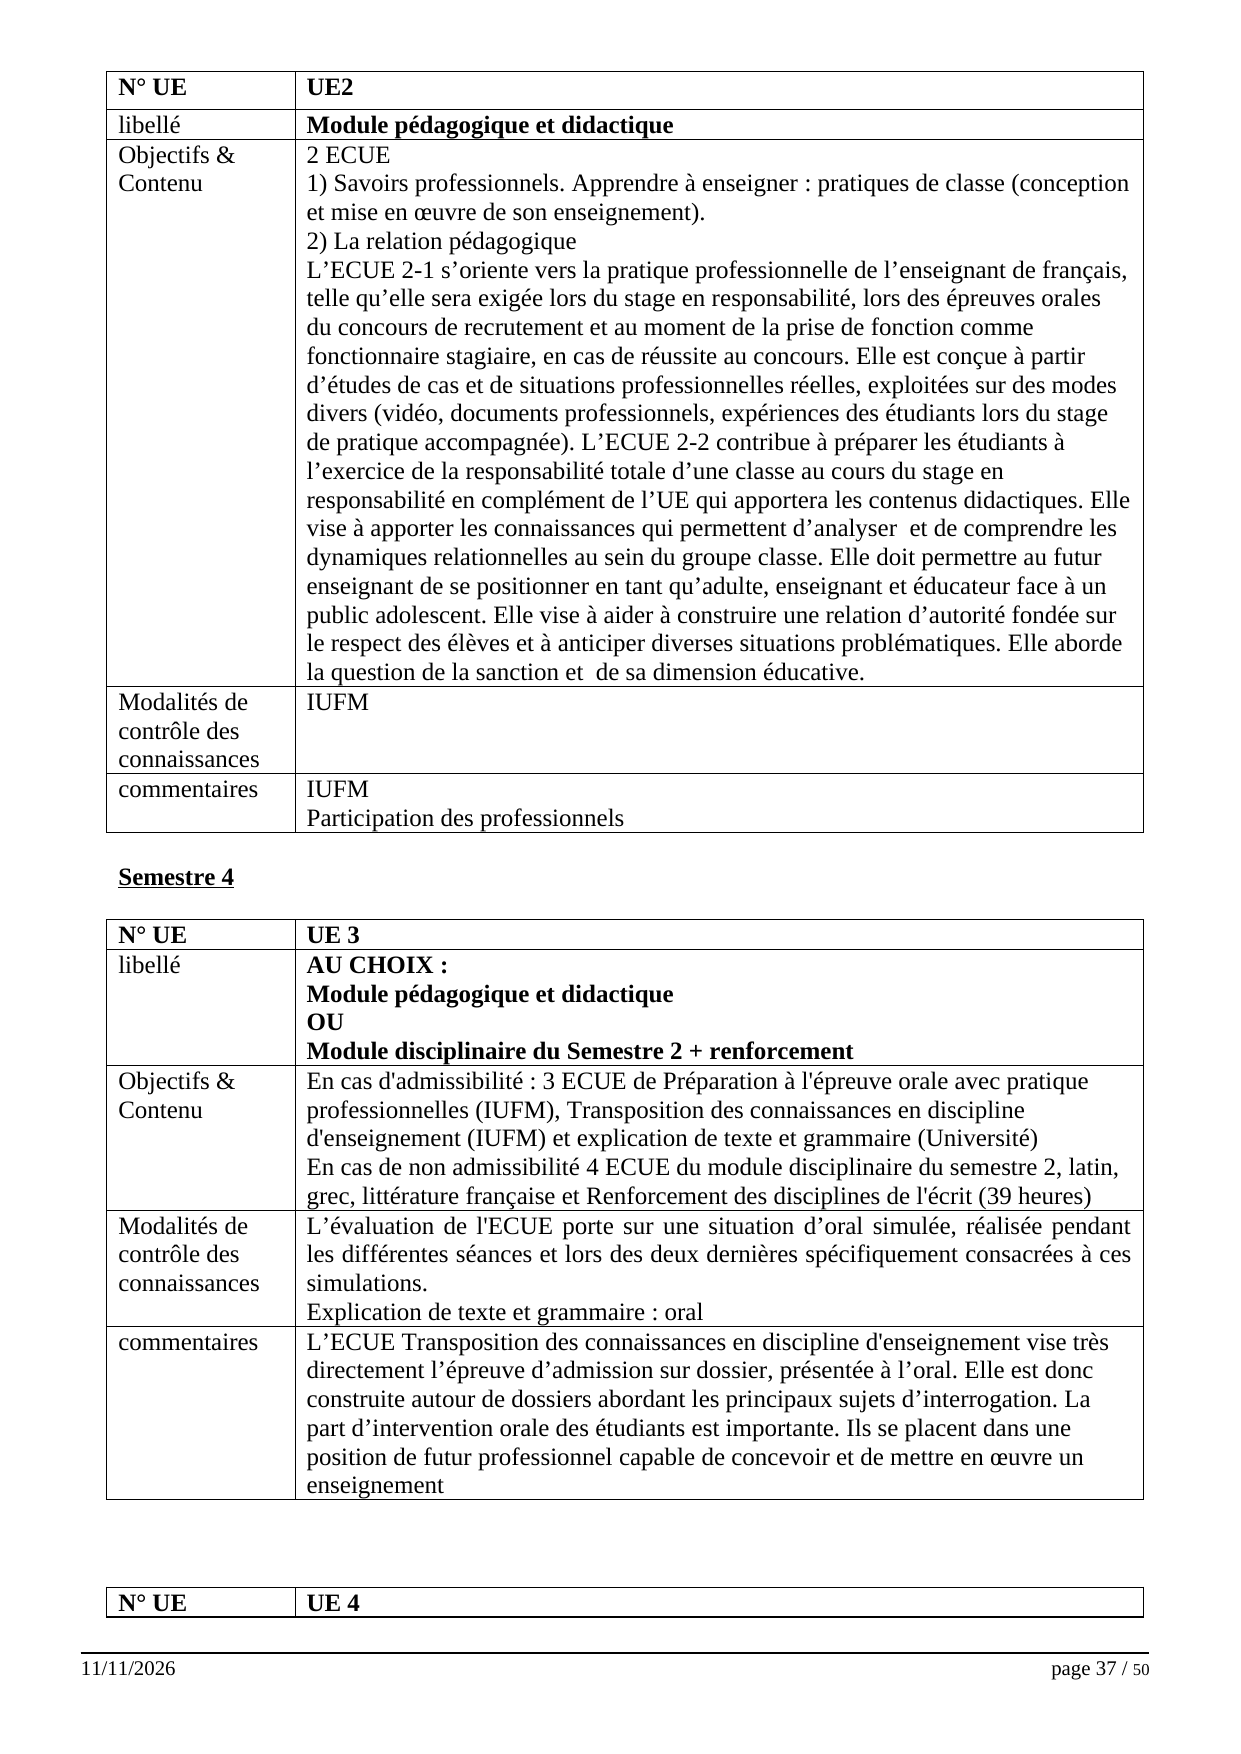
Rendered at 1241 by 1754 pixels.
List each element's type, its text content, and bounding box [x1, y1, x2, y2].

table_cell Module pédagogique et didactique [296, 110, 1143, 139]
table_cell IUFM [296, 687, 1143, 773]
table_cell 2 ECUE 1) Savoirs professionnels. Apprendre à enseigner : pratiques de classe (conception et mise en œuvre de son enseignement). 2) La relation pédagogique L’ECUE 2-1 s’oriente vers la pratique professionnelle de l’enseignant de français, telle qu’elle sera exigée lors du stage en responsabilité, lors des épreuves orales du concours de recrutement et au moment de la prise de fonction comme fonctionnaire stagiaire, en cas de réussite au concours. Elle est conçue à partir d’études de cas et de situations professionnelles réelles, exploitées sur des modes divers (vidéo, documents professionnels, expériences des étudiants lors du stage de pratique accompagnée). L’ECUE 2-2 contribue à préparer les étudiants à l’exercice de la responsabilité totale d’une classe au cours du stage en responsabilité en complément de l’UE qui apportera les contenus didactiques. Elle vise à apporter les connaissances qui permettent d’analyser et de comprendre les dynamiques relationnelles au sein du groupe classe. Elle doit permettre au futur enseignant de se positionner en tant qu’adulte, enseignant et éducateur face à un public adolescent. Elle vise à aider à construire une relation d’autorité fondée sur le respect des élèves et à anticiper diverses situations problématiques. Elle aborde la question de la sanction et de sa dimension éducative. [296, 140, 1143, 686]
table_cell libellé [107, 110, 295, 139]
table_cell En cas d'admissibilité : 3 ECUE de Préparation à l'épreuve orale avec pratique professionnelles (IUFM), Transposition des connaissances en discipline d'enseignement (IUFM) et explication de texte et grammaire (Université) En cas de non admissibilité 4 ECUE du module disciplinaire du semestre 2, latin, grec, littérature française et Renforcement des disciplines de l'écrit (39 heures) [296, 1066, 1143, 1210]
table_header N° UE [107, 1588, 295, 1616]
table_cell commentaires [107, 774, 295, 832]
table_header N° UE [107, 920, 295, 949]
table_header N° UE [107, 72, 295, 109]
text Semestre 4 [118, 862, 1122, 890]
table_cell IUFM Participation des professionnels [296, 774, 1143, 832]
table_cell commentaires [107, 1327, 295, 1499]
table_header UE 3 [296, 920, 1143, 949]
table_cell libellé [107, 950, 295, 1065]
table_cell Modalités de contrôle des connaissances [107, 687, 295, 773]
table_cell L’évaluation de l'ECUE porte sur une situation d’oral simulée, réalisée pendant les différentes séances et lors des deux dernières spécifiquement consacrées à ces simulations. Explication de texte et grammaire : oral [296, 1211, 1143, 1326]
table_cell Objectifs & Contenu [107, 140, 295, 686]
table_cell Modalités de contrôle des connaissances [107, 1211, 295, 1326]
table_cell AU CHOIX : Module pédagogique et didactique OU Module disciplinaire du Semestre 2 + renforcement [296, 950, 1143, 1065]
table_cell Objectifs & Contenu [107, 1066, 295, 1210]
table_cell L’ECUE Transposition des connaissances en discipline d'enseignement vise très directement l’épreuve d’admission sur dossier, présentée à l’oral. Elle est donc construite autour de dossiers abordant les principaux sujets d’interrogation. La part d’intervention orale des étudiants est importante. Ils se placent dans une position de futur professionnel capable de concevoir et de mettre en œuvre un enseignement [296, 1327, 1143, 1499]
table_header UE 4 [296, 1588, 1143, 1616]
table_header UE2 [296, 72, 1143, 109]
